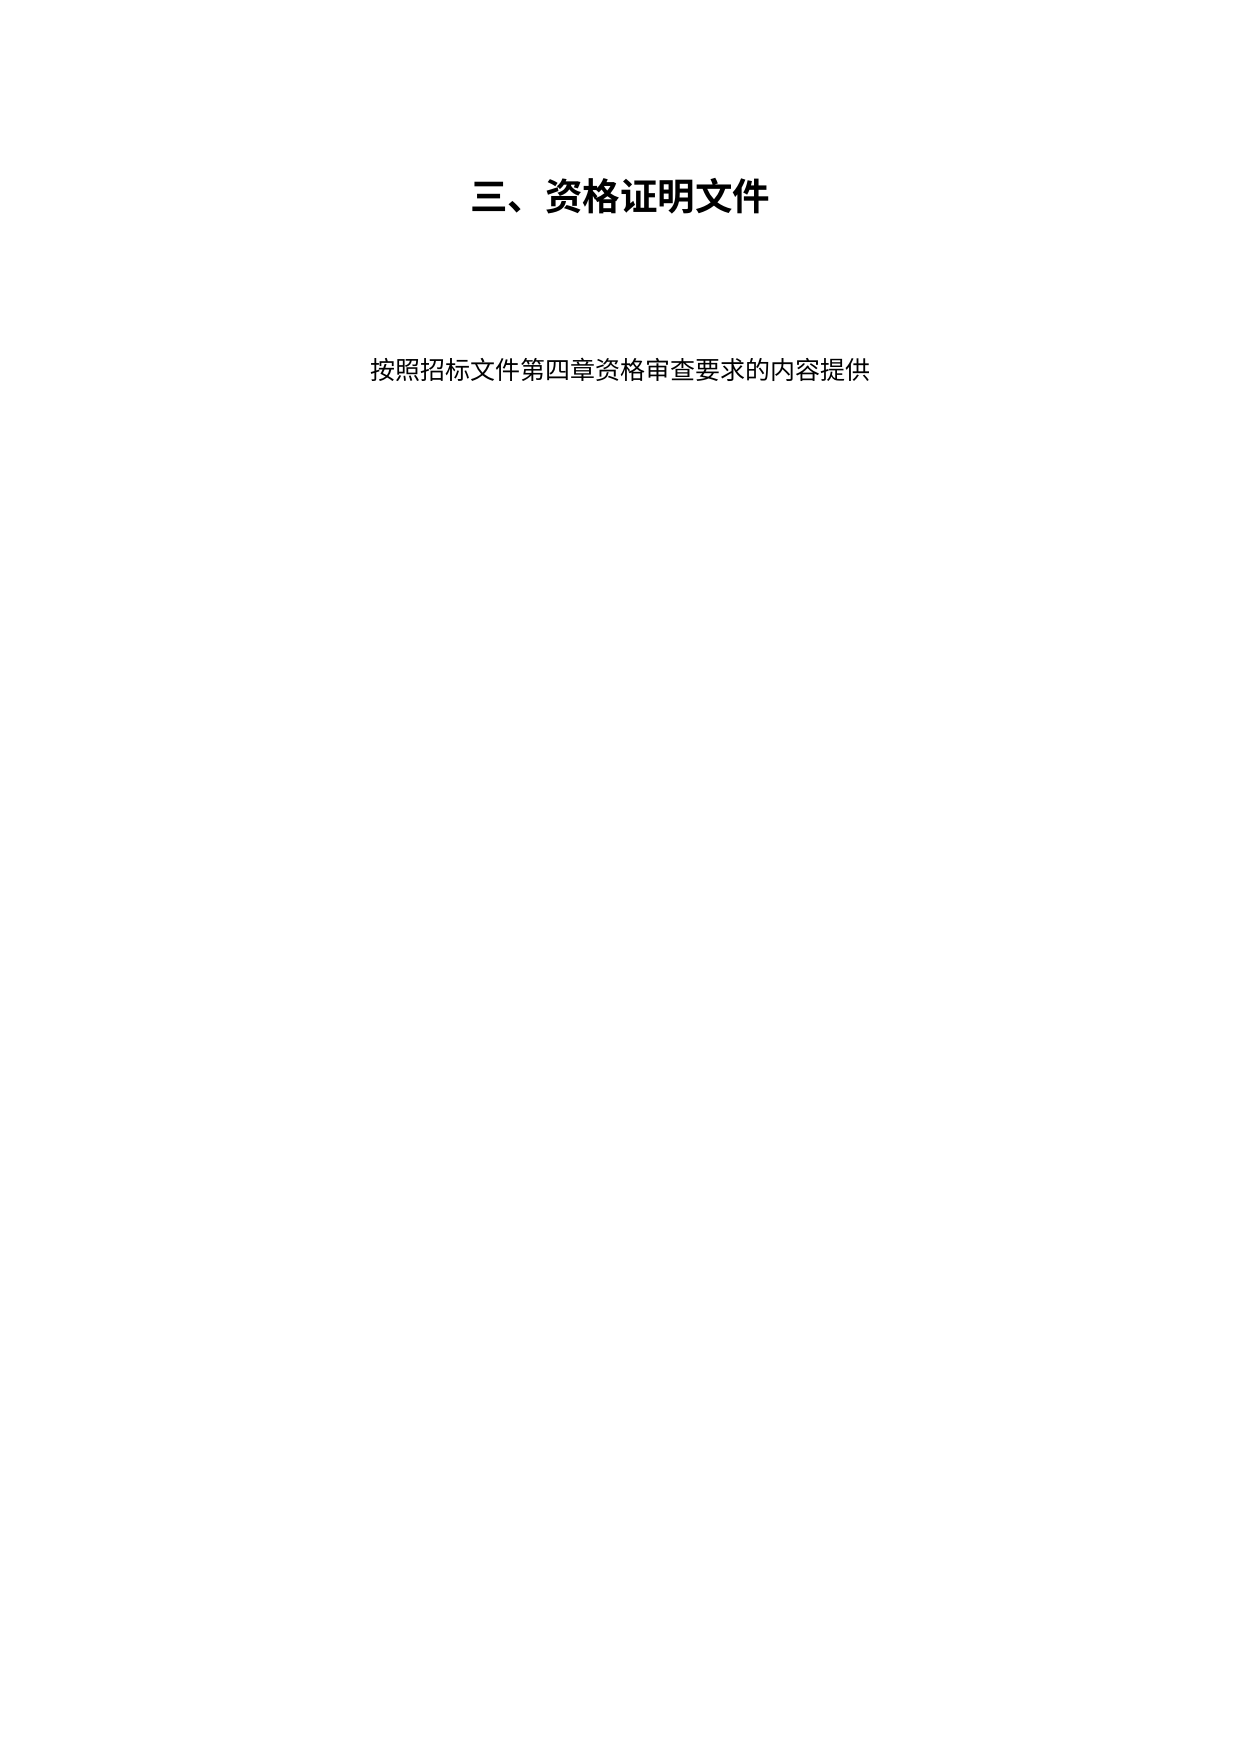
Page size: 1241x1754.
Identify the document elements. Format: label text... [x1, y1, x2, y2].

text 按照招标文件第四章资格审查要求的内容提供 [187, 336, 1053, 401]
text 三、资格证明文件 [188, 162, 1053, 227]
